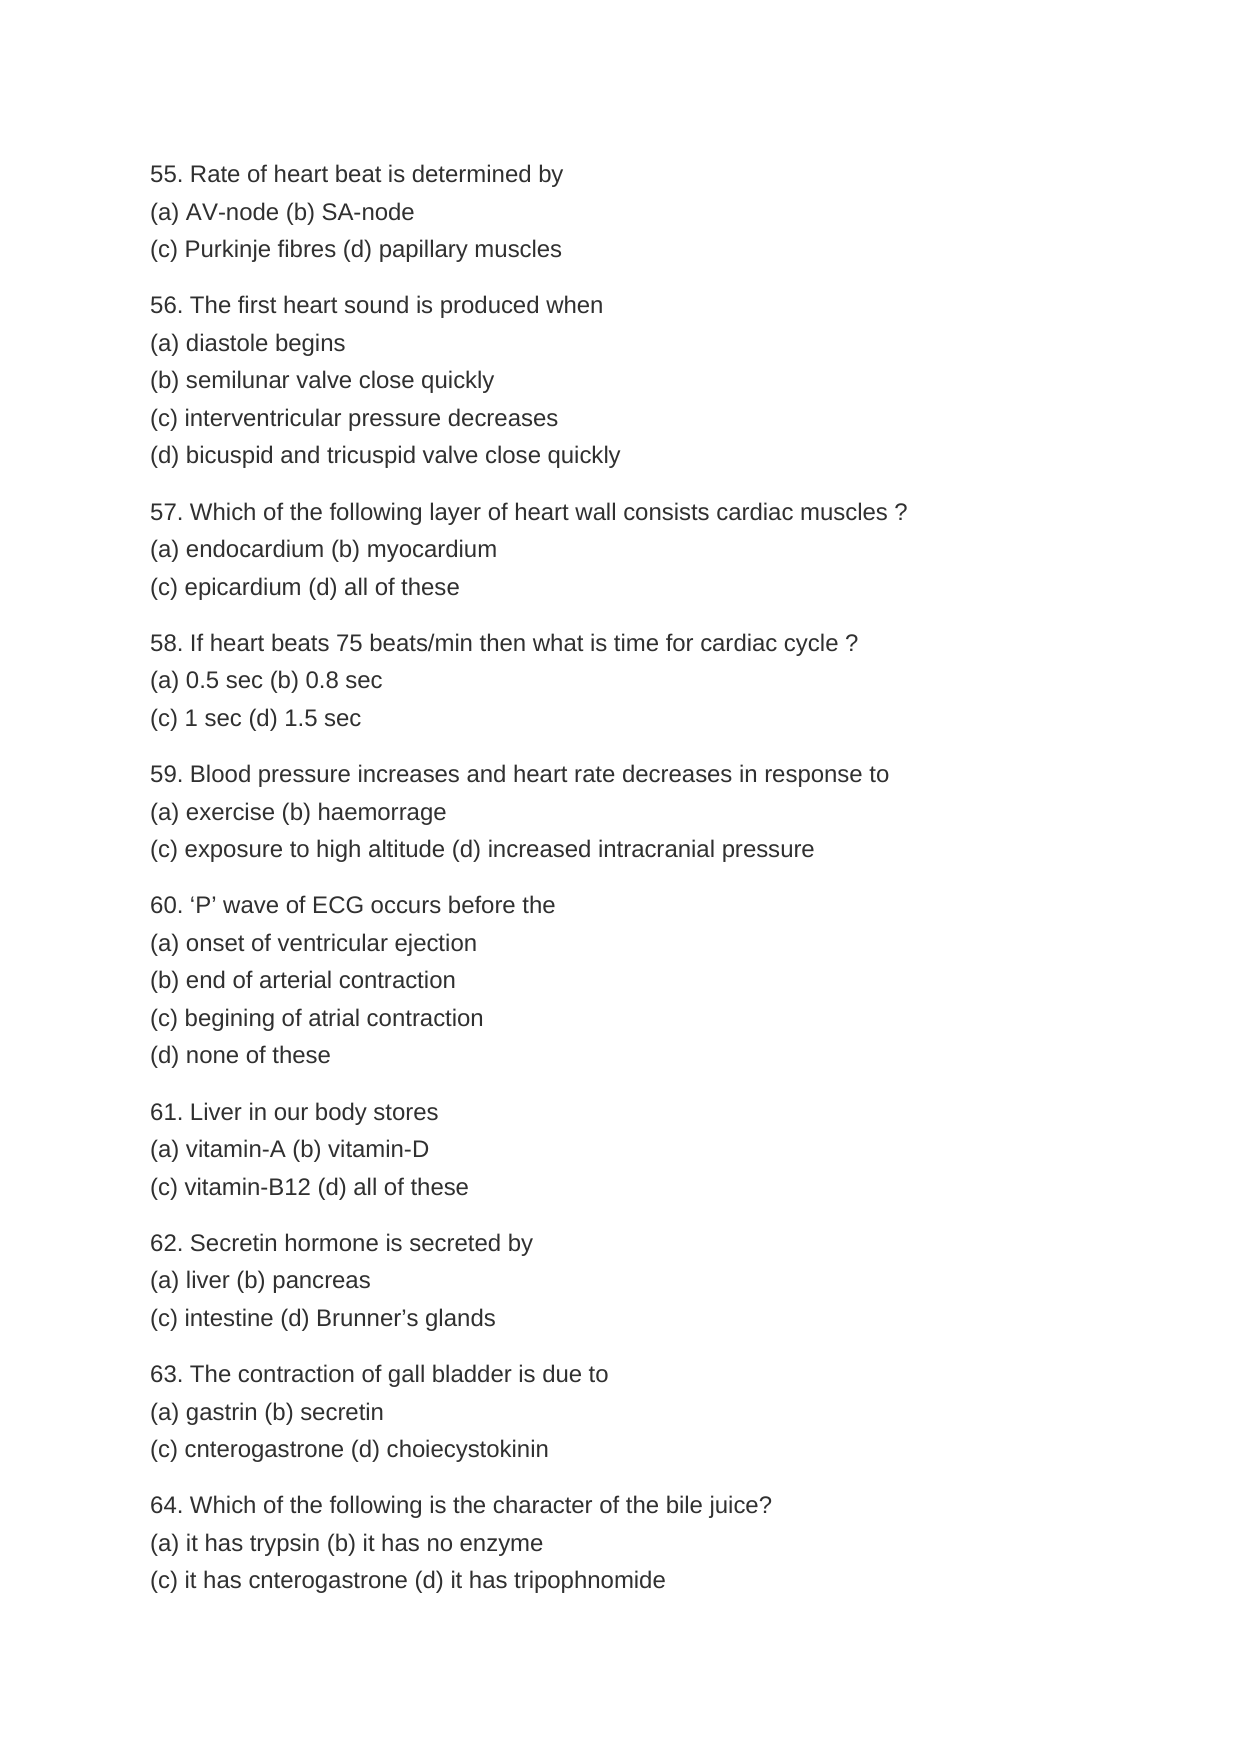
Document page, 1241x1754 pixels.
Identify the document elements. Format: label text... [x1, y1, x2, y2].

text 63. The contraction of gall bladder is due to (a) gastrin (b) secretin (c) cnterogastrone (d) choiecystokinin [150, 1350, 1090, 1462]
text 56. The first heart sound is produced when (a) diastole begins (b) semilunar valve close quickly (c) interventricular pressure decreases (d) bicuspid and tricuspid valve close quickly [150, 281, 1090, 469]
text 64. Which of the following is the character of the bile juice? (a) it has trypsin (b) it has no enzyme (c) it has cnterogastrone (d) it has tripophnomide [150, 1481, 1090, 1594]
text 60. ‘P’ wave of ECG occurs before the (a) onset of ventricular ejection (b) end of arterial contraction (c) begining of atrial contraction (d) none of these [150, 881, 1090, 1069]
text 57. Which of the following layer of heart wall consists cardiac muscles ? (a) endocardium (b) myocardium (c) epicardium (d) all of these [150, 487, 1090, 600]
text 58. If heart beats 75 beats/min then what is time for cardiac cycle ? (a) 0.5 sec (b) 0.8 sec (c) 1 sec (d) 1.5 sec [150, 619, 1090, 731]
text 59. Blood pressure increases and heart rate decreases in response to (a) exercise (b) haemorrage (c) exposure to high altitude (d) increased intracranial pressure [150, 750, 1090, 862]
text 62. Secretin hormone is secreted by (a) liver (b) pancreas (c) intestine (d) Brunner’s glands [150, 1219, 1090, 1331]
text 55. Rate of heart beat is determined by (a) AV-node (b) SA-node (c) Purkinje fibres (d) papillary muscles [150, 150, 1090, 262]
text 61. Liver in our body stores (a) vitamin-A (b) vitamin-D (c) vitamin-B12 (d) all of these [150, 1087, 1090, 1200]
